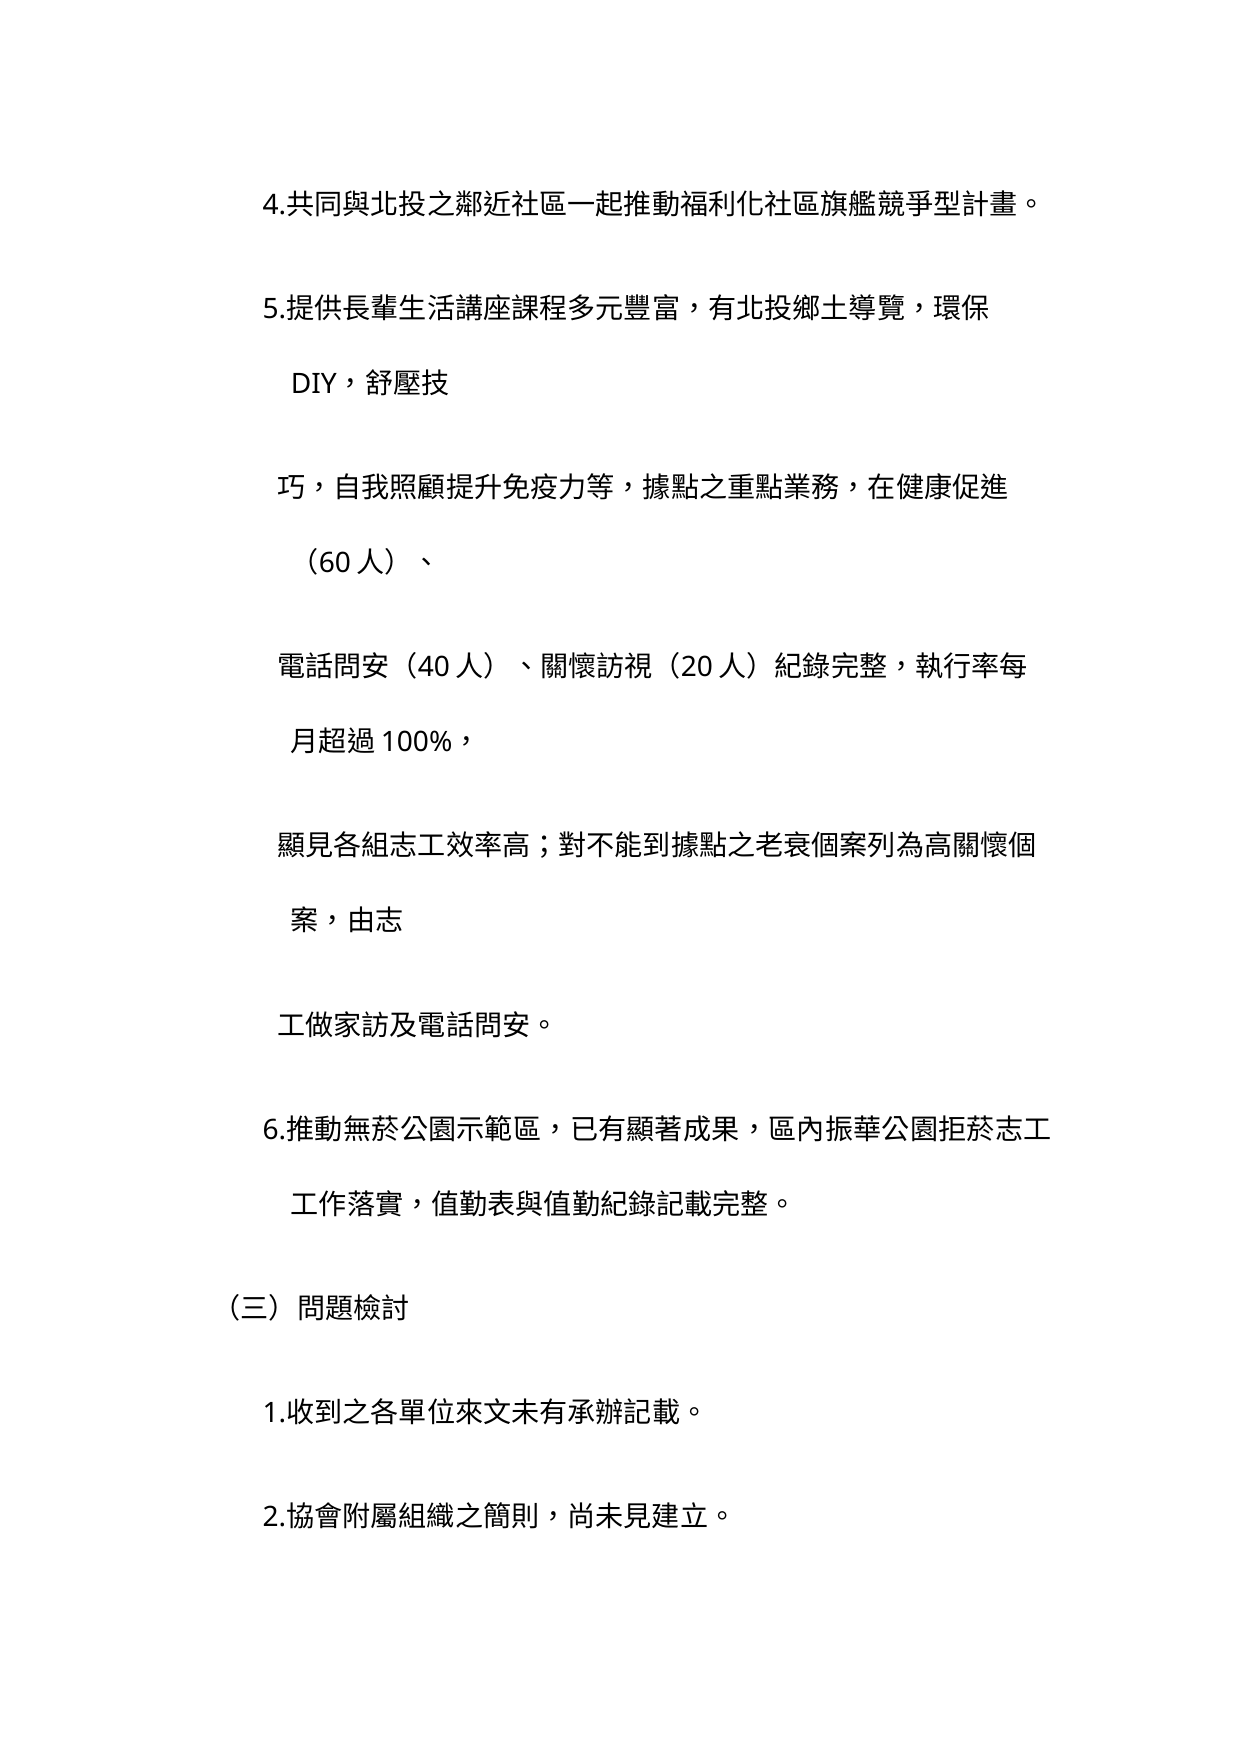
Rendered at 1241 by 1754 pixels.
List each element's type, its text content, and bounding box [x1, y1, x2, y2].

text 工做家訪及電話問安。 [262, 985, 1053, 1060]
text 2.協會附屬組織之簡則，尚未見建立。 [230, 1477, 1053, 1552]
text 1.收到之各單位來文未有承辦記載。 [262, 1373, 1053, 1448]
text 顯見各組志工效率高；對不能到據點之老衰個案列為高關懷個案，由志 [262, 806, 1053, 956]
text 6.推動無菸公園示範區，已有顯著成果，區內振華公園拒菸志工工作落實，值勤表與值勤紀錄記載完整。 [262, 1089, 1053, 1239]
text 5.提供長輩生活講座課程多元豐富，有北投鄉土導覽，環保DIY，舒壓技 [262, 269, 1053, 419]
text 巧，自我照顧提升免疫力等，據點之重點業務，在健康促進（60人）、 [262, 448, 1053, 598]
text 4.共同與北投之鄰近社區一起推動福利化社區旗艦競爭型計畫。 [262, 164, 1053, 239]
text （三）問題檢討 [187, 1269, 978, 1344]
text 電話問安（40人）、關懷訪視（20人）紀錄完整，執行率每月超過100%， [262, 627, 1053, 777]
